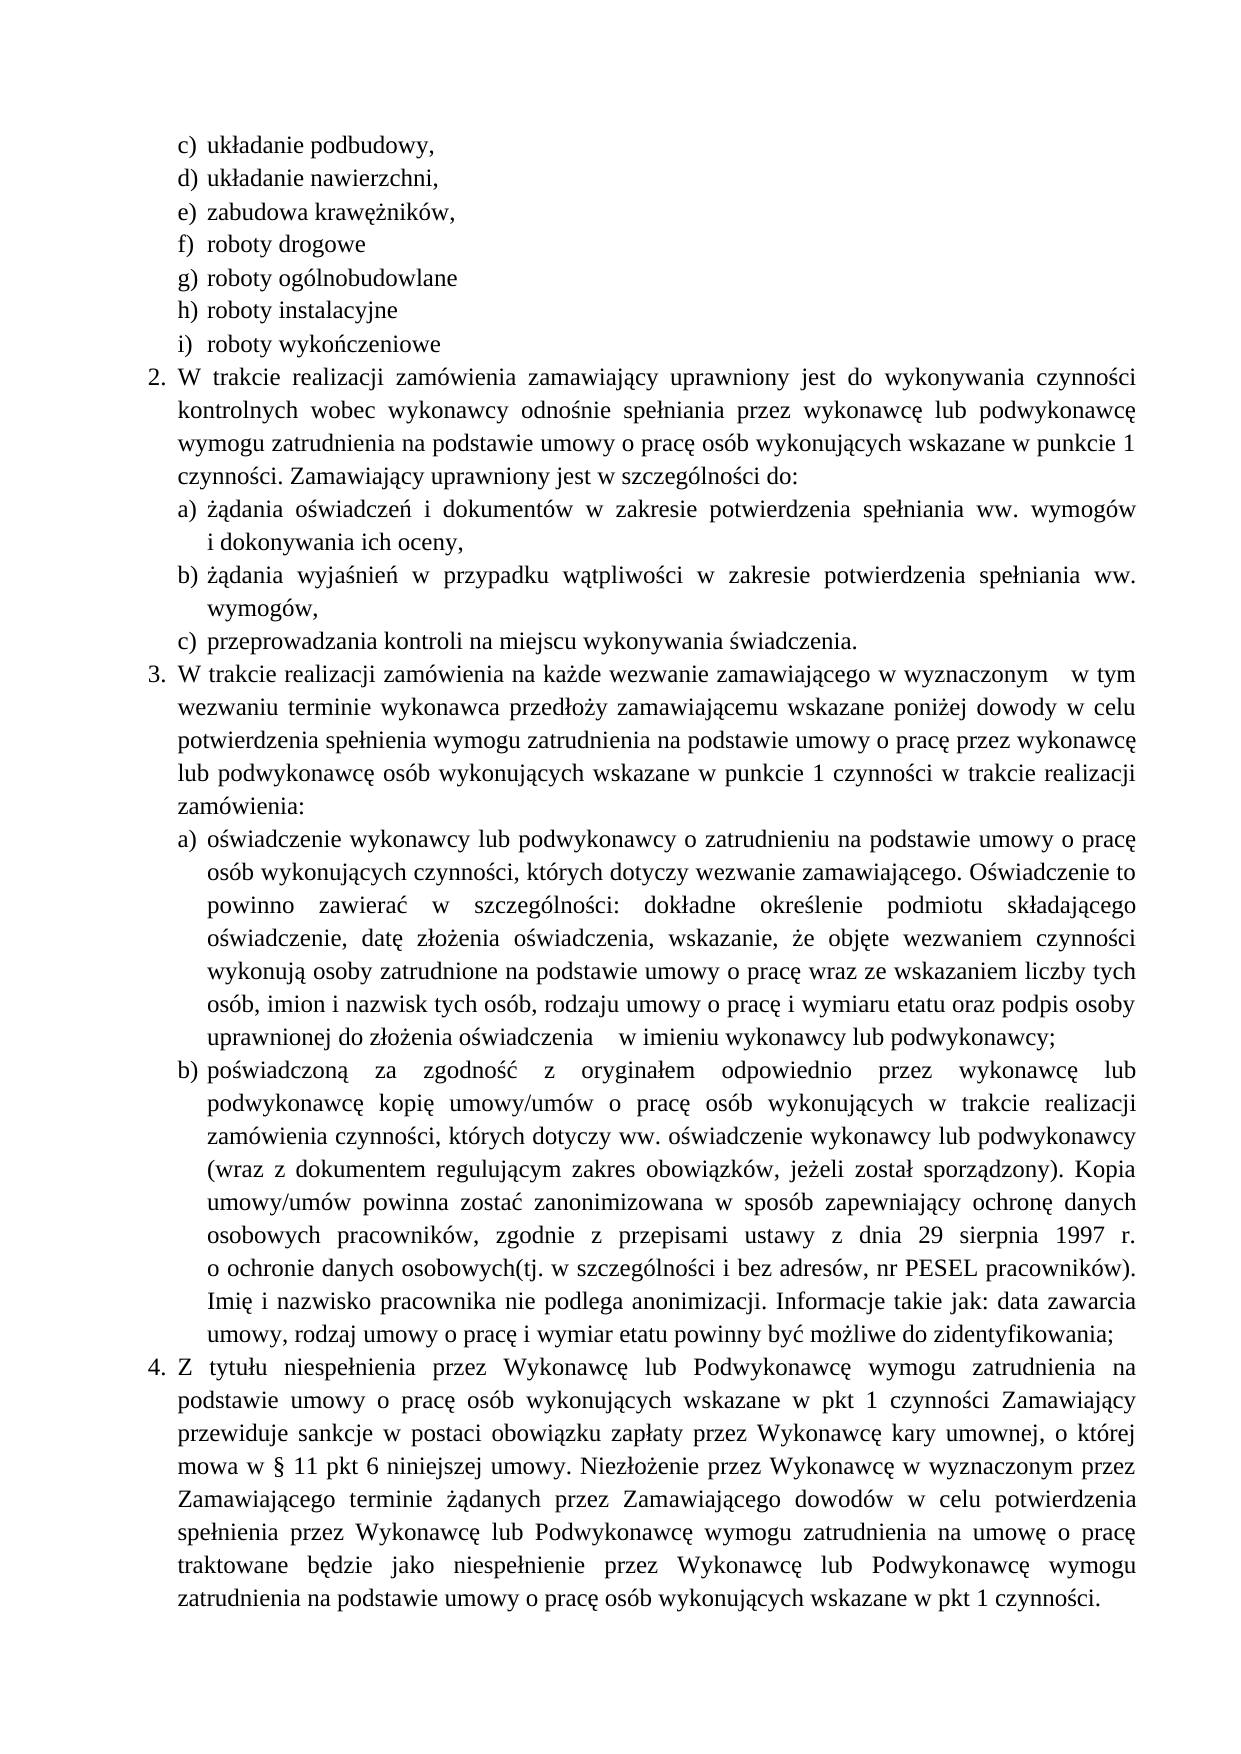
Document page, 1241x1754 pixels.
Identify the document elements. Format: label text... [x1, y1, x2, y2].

list roboty drogowe [177, 229, 1137, 258]
list układanie podbudowy, [177, 131, 1137, 159]
list Z tytułu niespełnienia przez Wykonawcę lub Podwykonawcę wymogu zatrudnienia na podstawie umowy o pracę osób wykonujących wskazane w pkt 1 czynności Zamawiający przewiduje sankcje w postaci obowiązku zapłaty przez Wykonawcę kary umownej, o której mowa w § 11 pkt 6 niniejszej umowy. Niezłożenie przez Wykonawcę w wyznaczonym przez Zamawiającego terminie żądanych przez Zamawiającego dowodów w celu potwierdzenia spełnienia przez Wykonawcę lub Podwykonawcę wymogu zatrudnienia na umowę o pracę traktowane będzie jako niespełnienie przez Wykonawcę lub Podwykonawcę wymogu zatrudnienia na podstawie umowy o pracę osób wykonujących wskazane w pkt 1 czynności. [148, 1352, 1137, 1612]
list zabudowa krawężników, [177, 197, 1137, 225]
list żądania oświadczeń i dokumentów w zakresie potwierdzenia spełniania ww. wymogów i dokonywania ich oceny, [177, 494, 1137, 556]
list oświadczenie wykonawcy lub podwykonawcy o zatrudnieniu na podstawie umowy o pracę osób wykonujących czynności, których dotyczy wezwanie zamawiającego. Oświadczenie to powinno zawierać w szczególności: dokładne określenie podmiotu składającego oświadczenie, datę złożenia oświadczenia, wskazanie, że objęte wezwaniem czynności wykonują osoby zatrudnione na podstawie umowy o pracę wraz ze wskazaniem liczby tych osób, imion i nazwisk tych osób, rodzaju umowy o pracę i wymiaru etatu oraz podpis osoby uprawnionej do złożenia oświadczenia w imieniu wykonawcy lub podwykonawcy; [177, 824, 1137, 1051]
list roboty wykończeniowe [177, 329, 1137, 357]
list przeprowadzania kontroli na miejscu wykonywania świadczenia. [177, 626, 1137, 654]
list poświadczoną za zgodność z oryginałem odpowiednio przez wykonawcę lub podwykonawcę kopię umowy/umów o pracę osób wykonujących w trakcie realizacji zamówienia czynności, których dotyczy ww. oświadczenie wykonawcy lub podwykonawcy (wraz z dokumentem regulującym zakres obowiązków, jeżeli został sporządzony). Kopia umowy/umów powinna zostać zanonimizowana w sposób zapewniający ochronę danych osobowych pracowników, zgodnie z przepisami ustawy z dnia 29 sierpnia 1997 r. o ochronie danych osobowych(tj. w szczególności i bez adresów, nr PESEL pracowników). Imię i nazwisko pracownika nie podlega anonimizacji. Informacje takie jak: data zawarcia umowy, rodzaj umowy o pracę i wymiar etatu powinny być możliwe do zidentyfikowania; [177, 1055, 1137, 1348]
list roboty instalacyjne [177, 296, 1137, 324]
list roboty ogólnobudowlane [177, 263, 1137, 291]
list żądania wyjaśnień w przypadku wątpliwości w zakresie potwierdzenia spełniania ww. wymogów, [177, 560, 1137, 622]
list W trakcie realizacji zamówienia zamawiający uprawniony jest do wykonywania czynności kontrolnych wobec wykonawcy odnośnie spełniania przez wykonawcę lub podwykonawcę wymogu zatrudnienia na podstawie umowy o pracę osób wykonujących wskazane w punkcie 1 czynności. Zamawiający uprawniony jest w szczególności do: [148, 362, 1137, 489]
list układanie nawierzchni, [177, 163, 1137, 192]
list W trakcie realizacji zamówienia na każde wezwanie zamawiającego w wyznaczonym w tym wezwaniu terminie wykonawca przedłoży zamawiającemu wskazane poniżej dowody w celu potwierdzenia spełnienia wymogu zatrudnienia na podstawie umowy o pracę przez wykonawcę lub podwykonawcę osób wykonujących wskazane w punkcie 1 czynności w trakcie realizacji zamówienia: [148, 659, 1137, 820]
